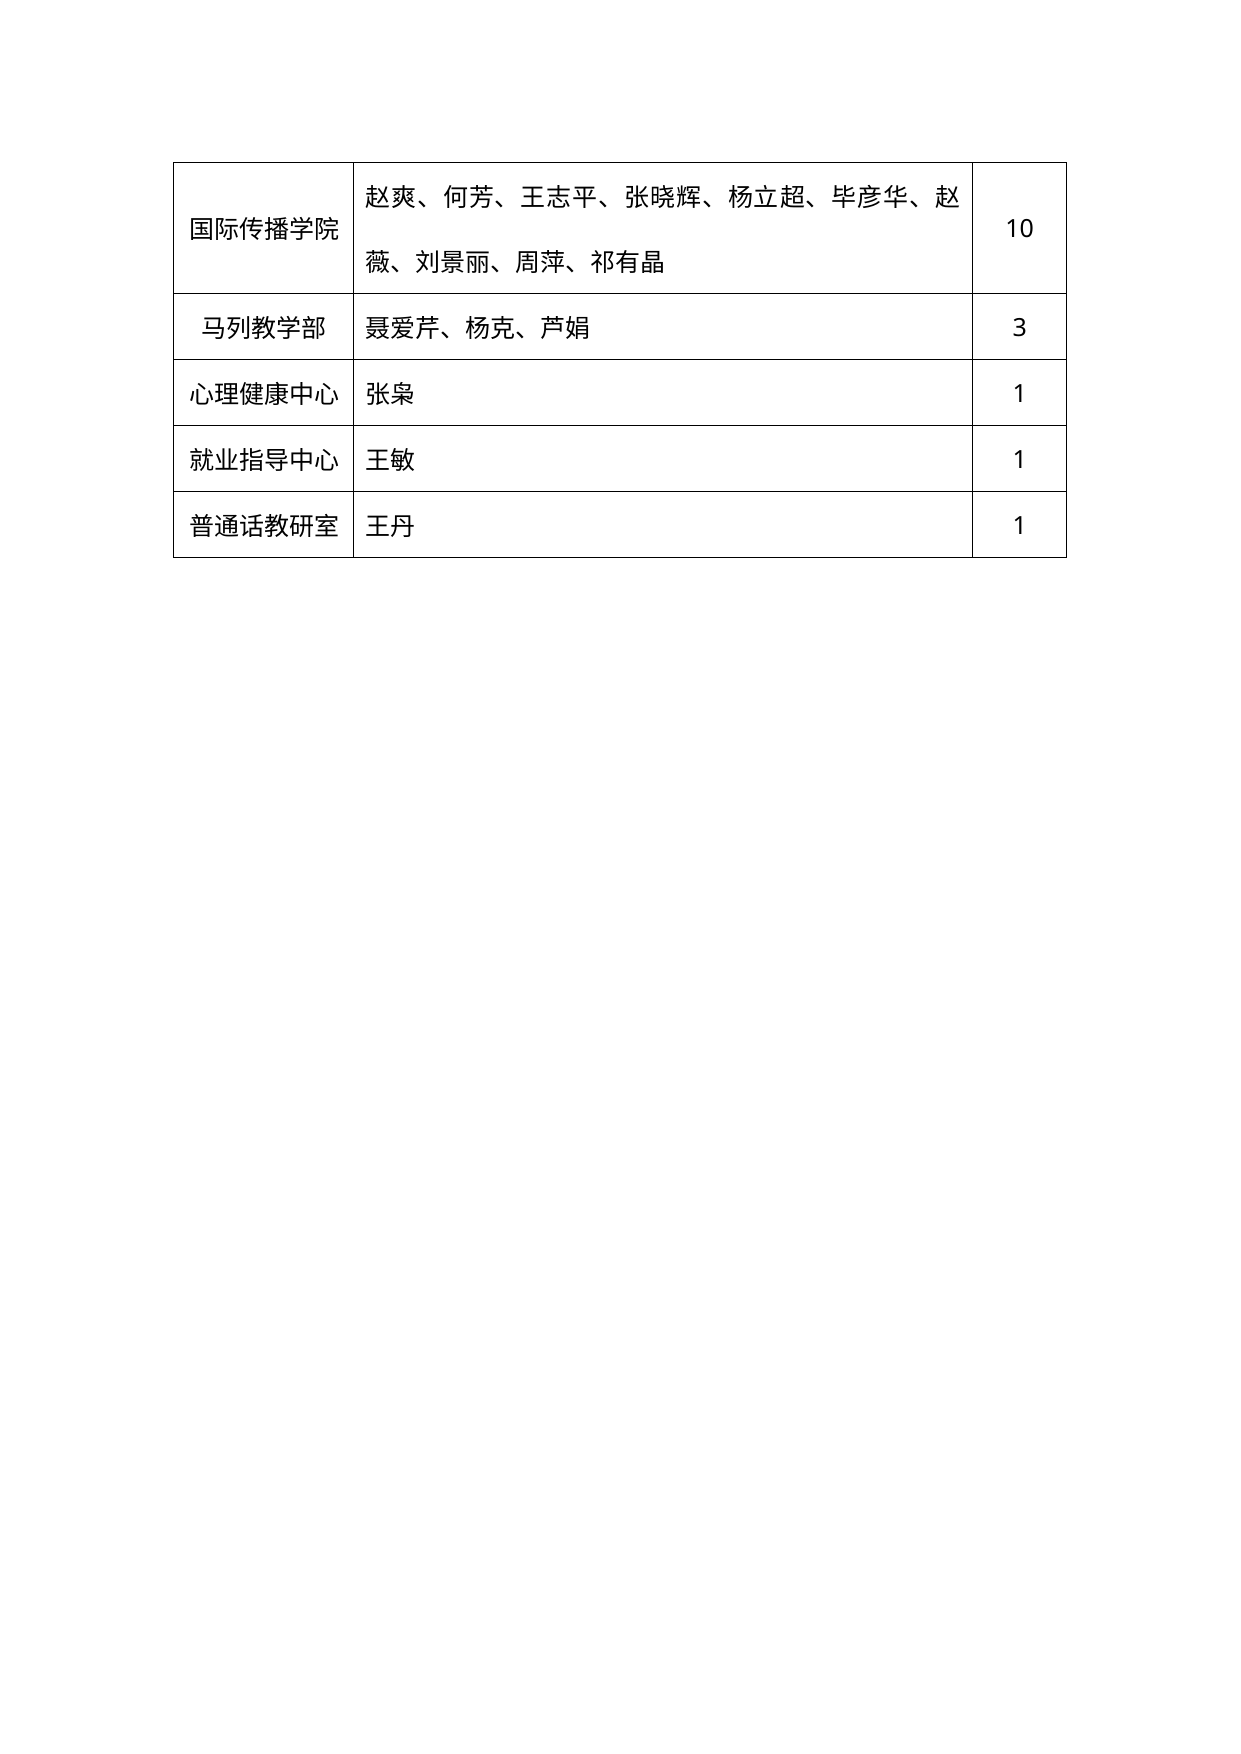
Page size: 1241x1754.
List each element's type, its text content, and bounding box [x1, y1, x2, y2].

table_cell 10 [973, 163, 1066, 293]
table_cell 1 [973, 426, 1066, 491]
table_cell 就业指导中心 [174, 426, 353, 491]
table_cell 1 [973, 492, 1066, 557]
table_cell 王敏 [354, 426, 972, 491]
table_cell 国际传播学院 [174, 163, 353, 293]
table_cell 马列教学部 [174, 294, 353, 359]
table_cell 3 [973, 294, 1066, 359]
table_cell 普通话教研室 [174, 492, 353, 557]
table_cell 聂爱芹、杨克、芦娟 [354, 294, 972, 359]
table_cell 王丹 [354, 492, 972, 557]
table_cell 赵爽、何芳、王志平、张晓辉、杨立超、毕彦华、赵薇、刘景丽、周萍、祁有晶 [354, 163, 972, 293]
table_cell 张枭 [354, 360, 972, 425]
table_cell 心理健康中心 [174, 360, 353, 425]
table_cell 1 [973, 360, 1066, 425]
